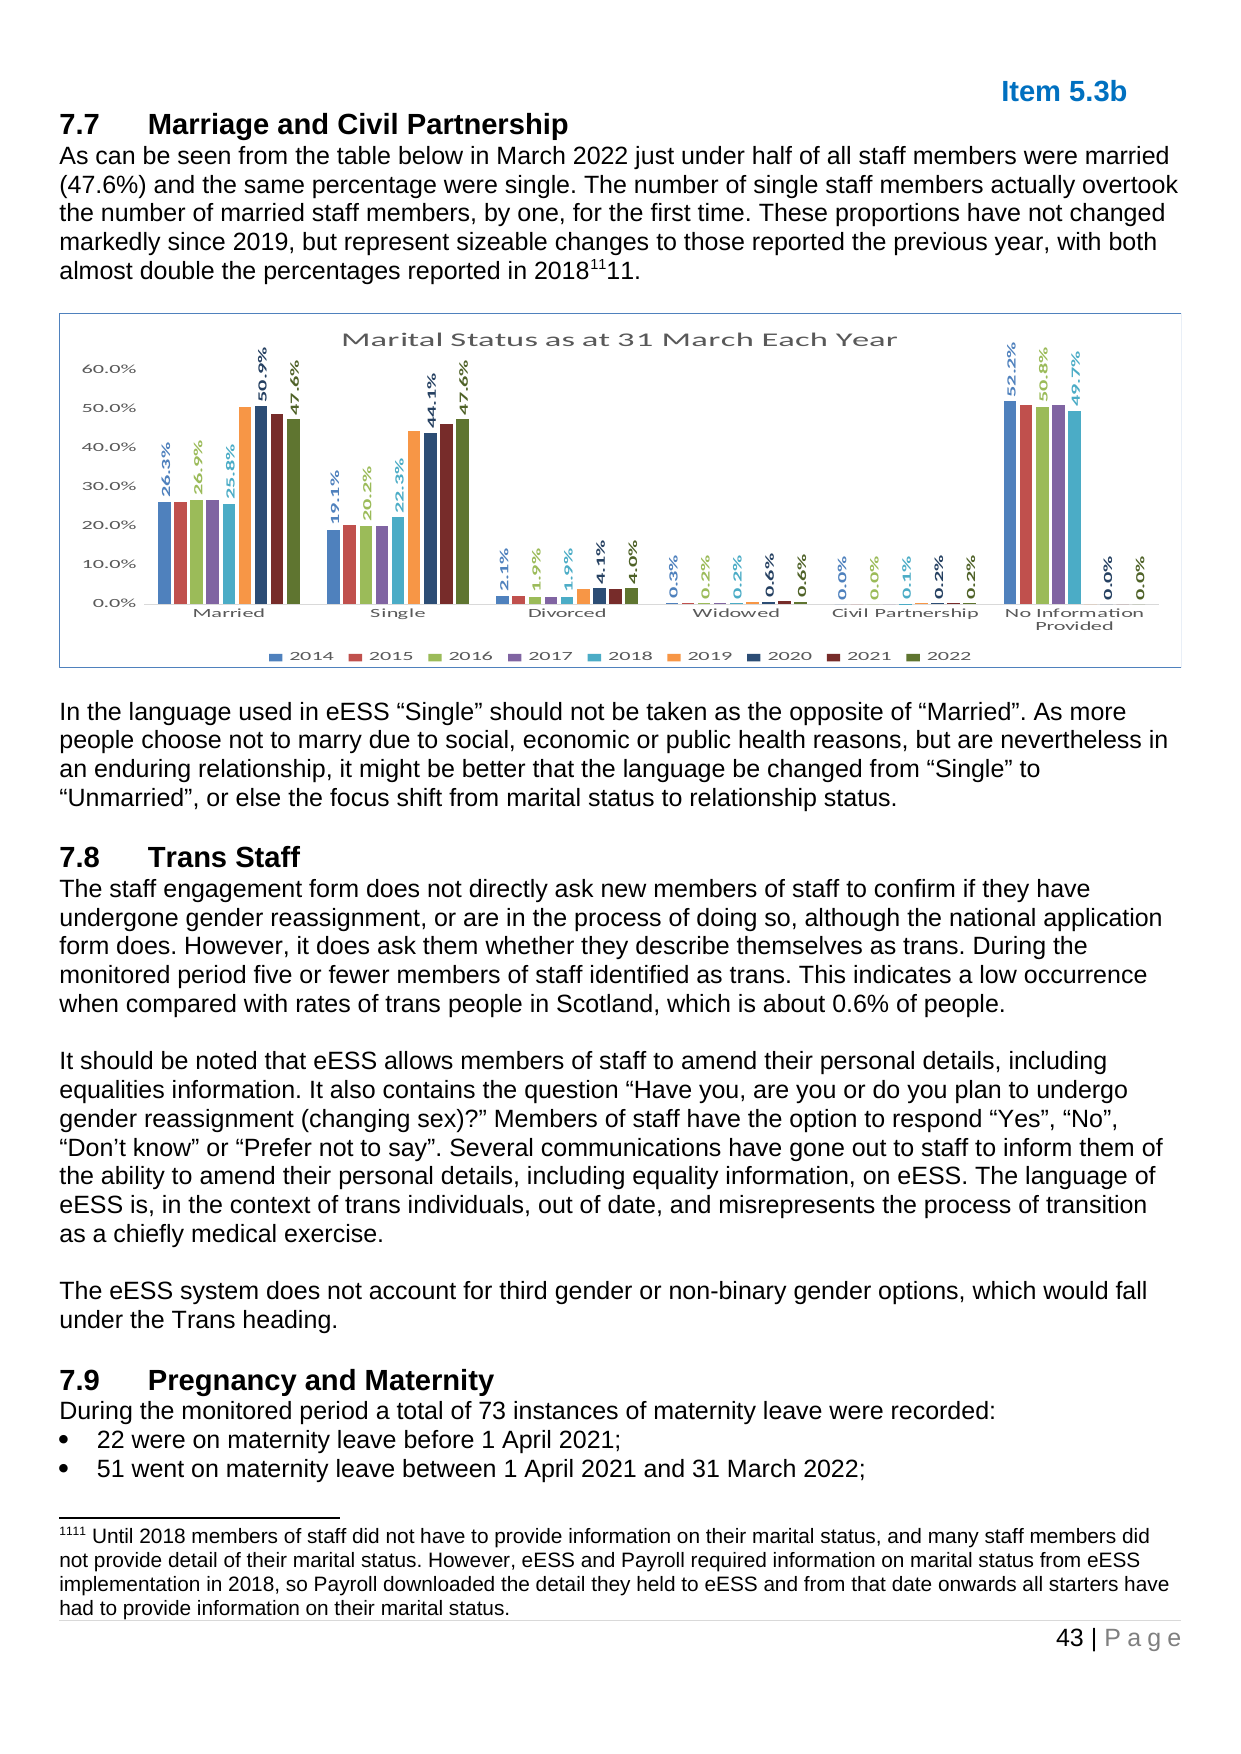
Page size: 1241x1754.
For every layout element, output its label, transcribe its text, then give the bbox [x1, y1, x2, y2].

text It should be noted that eESS allows members of staff to amend their personal details, including equalities information. It also contains the question “Have you, are you or do you plan to undergo gender reassignment (changing sex)?” Members of staff have the option to respond “Yes”, “No”, “Don’t know” or “Prefer not to say”. Several communications have gone out to staff to inform them of the ability to amend their personal details, including equality information, on eESS. The language of eESS is, in the context of trans individuals, out of date, and misrepresents the process of transition as a chiefly medical exercise. [59, 1046, 1181, 1248]
text The eESS system does not account for third gender or non-binary gender options, which would fall under the Trans heading. [59, 1276, 1181, 1334]
subtitle Pregnancy and Maternity [59, 1363, 1181, 1396]
list 22 were on maternity leave before 1 April 2021; [59, 1425, 1181, 1454]
text As can be seen from the table below in March 2022 just under half of all staff members were married (47.6%) and the same percentage were single. The number of single staff members actually overtook the number of married staff members, by one, for the first time. These proportions have not changed markedly since 2019, but represent sizeable changes to those reported the previous year, with both almost double the percentages reported in 201811. [59, 141, 1181, 285]
subtitle Trans Staff [59, 840, 1181, 874]
text In the language used in eESS “Single” should not be taken as the opposite of “Married”. As more people choose not to marry due to social, economic or public health reasons, but are nevertheless in an enduring relationship, it might be better that the language be changed from “Single” to “Unmarried”, or else the focus shift from marital status to relationship status. [59, 697, 1181, 812]
subtitle Marriage and Civil Partnership [59, 107, 1181, 141]
text The staff engagement form does not directly ask new members of staff to confirm if they have undergone gender reassignment, or are in the process of doing so, although the national application form does. However, it does ask them whether they describe themselves as trans. During the monitored period five or fewer members of staff identified as trans. This indicates a low occurrence when compared with rates of trans people in Scotland, which is about 0.6% of people. [59, 874, 1181, 1018]
text During the monitored period a total of 73 instances of maternity leave were recorded: [59, 1396, 1181, 1425]
list 51 went on maternity leave between 1 April 2021 and 31 March 2022; [59, 1454, 1181, 1483]
